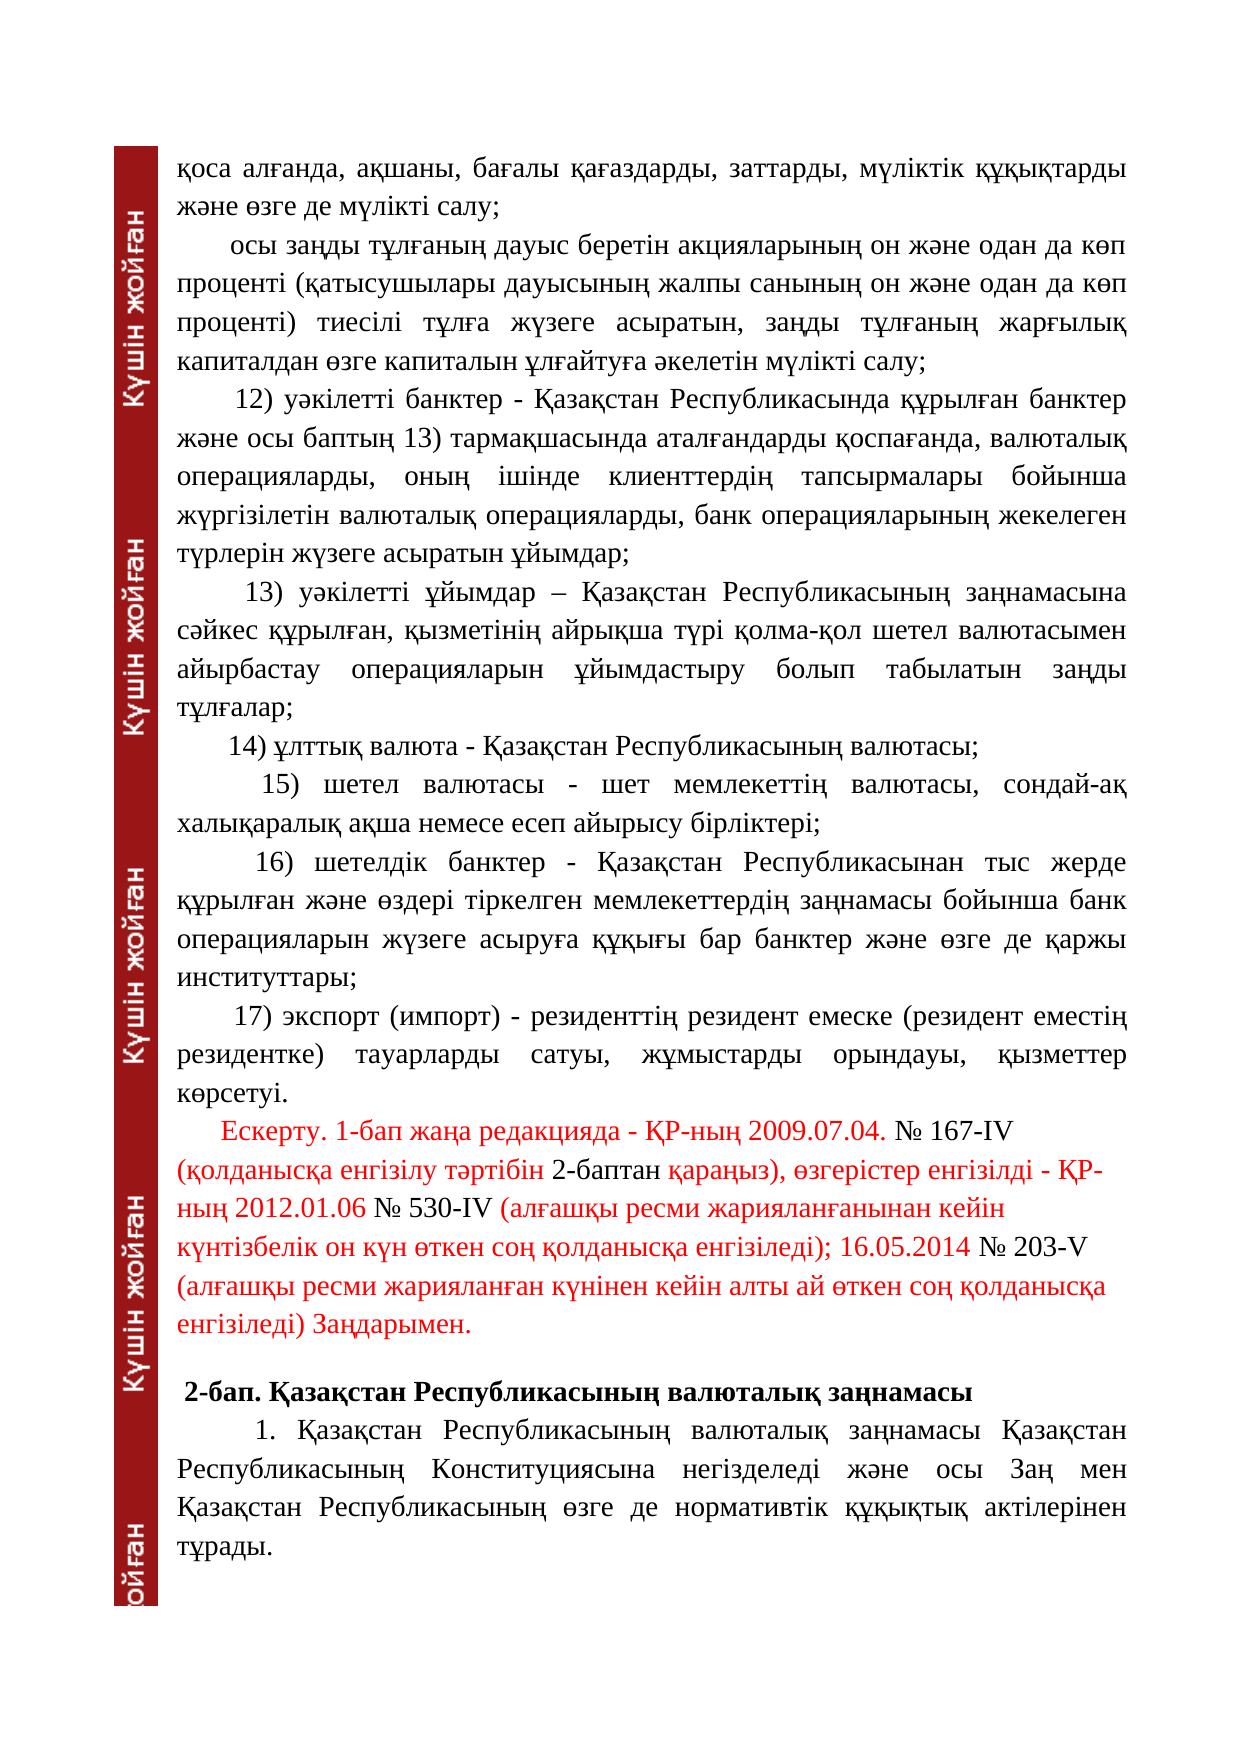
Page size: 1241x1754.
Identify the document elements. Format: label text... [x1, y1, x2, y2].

text 12) уәкілетті банктер - Қазақстан Республикасында құрылған банктер және осы баптың 13) тармақшасында аталғандарды қоспағанда, валюталық операцияларды, оның ішінде клиенттердің тапсырмалары бойынша жүргізілетін валюталық операцияларды, банк операцияларының жекелеген түрлерін жүзеге асыратын ұйымдар; [112, 381, 1128, 569]
picture [114, 1562, 158, 1606]
picture [114, 1370, 158, 1374]
picture [114, 762, 158, 767]
picture [114, 569, 158, 574]
text 2-бап. Қазақстан Республикасының валюталық заңнамасы [112, 1374, 1128, 1407]
picture [114, 1108, 158, 1113]
picture [114, 1407, 158, 1412]
text 16) шетелдік банктер - Қазақстан Республикасынан тыс жерде құрылған және өздері тіркелген мемлекеттердің заңнамасы бойынша банк операцияларын жүзеге асыруға құқығы бар банктер және өзге де қаржы институттары; [112, 844, 1128, 993]
picture [114, 222, 158, 227]
text Ескерту. 1-бап жаңа редакцияда - ҚР-ның 2009.07.04. № 167-IV (қолданысқа енгізілу тәртібін 2-баптан қараңыз), өзгерістер енгізілді - ҚР-ның 2012.01.06 № 530-IV (алғашқы ресми жарияланғанынан кейін күнтізбелік он күн өткен соң қолданысқа енгізіледі); 16.05.2014 № 203-V (алғашқы ресми жарияланған күнінен кейін алты ай өткен соң қолданысқа енгізіледі) Заңдарымен. [112, 1113, 1128, 1370]
picture [114, 376, 158, 381]
picture [114, 839, 158, 844]
text 17) экспорт (импорт) - резиденттің резидент емеске (резидент еместің резидентке) тауарларды сатуы, жұмыстарды орындауы, қызметтер көрсетуі. [112, 998, 1128, 1108]
picture [114, 993, 158, 998]
text 14) ұлттық валюта - Қазақстан Республикасының валютасы; [112, 728, 1128, 762]
picture [114, 723, 158, 728]
text 13) уәкілетті ұйымдар – Қазақстан Республикасының заңнамасына сәйкес құрылған, қызметінің айрықша түрі қолма-қол шетел валютасымен айырбастау операцияларын ұйымдастыру болып табылатын заңды тұлғалар; [112, 574, 1128, 723]
text 1. Қазақстан Республикасының валюталық заңнамасы Қазақстан Республикасының Конституциясына негiзделедi және осы Заң мен Қазақстан Республикасының өзге де нормативтік құқықтық актілерiнен тұрады. [112, 1412, 1128, 1562]
text осы заңды тұлғаның дауыс беретін акцияларының он және одан да көп проценті (қатысушылары дауысының жалпы санының он және одан да көп проценті) тиесілі тұлға жүзеге асыратын, заңды тұлғаның жарғылық капиталдан өзге капиталын ұлғайтуға әкелетін мүлікті салу; [112, 227, 1128, 376]
text 15) шетел валютасы - шет мемлекеттің валютасы, сондай-ақ халықаралық ақша немесе есеп айырысу бірліктері; [112, 767, 1128, 839]
picture [114, 146, 158, 150]
